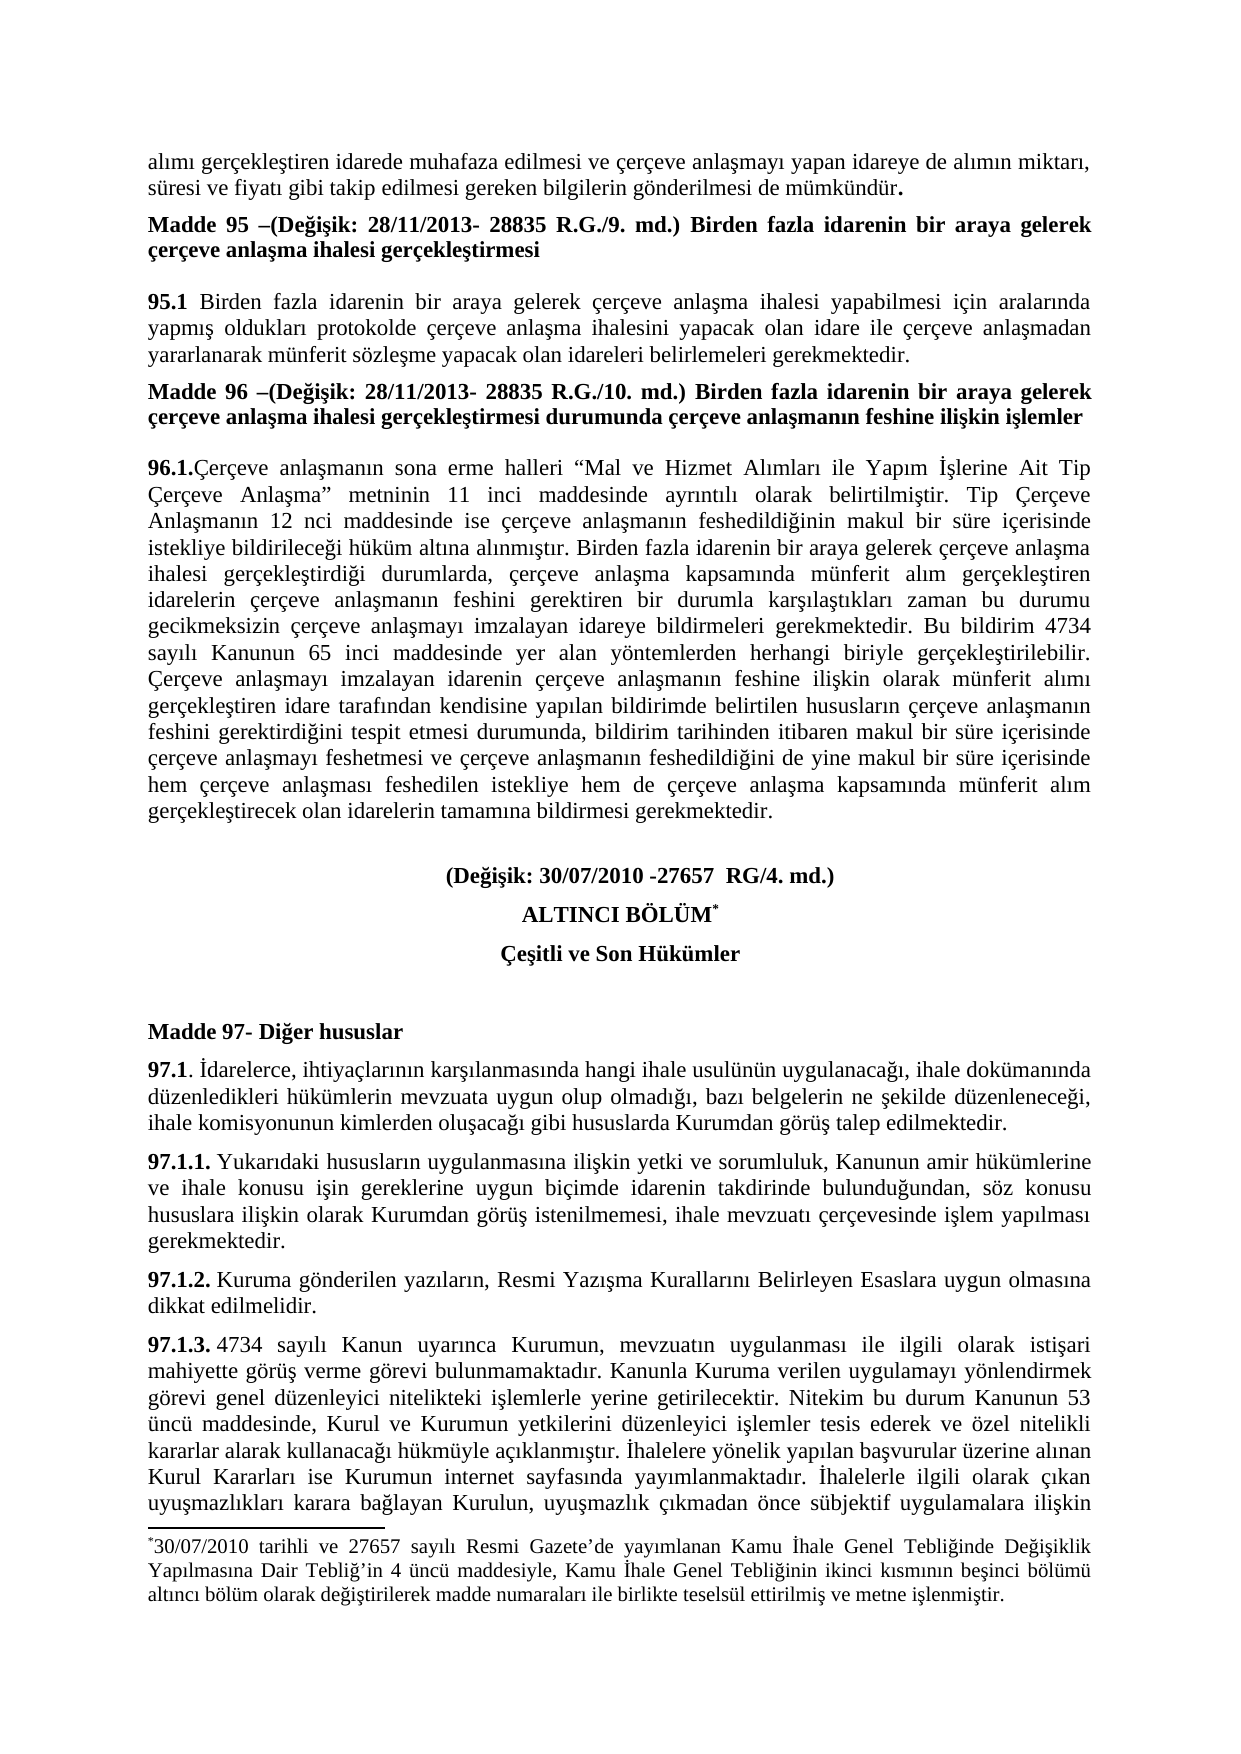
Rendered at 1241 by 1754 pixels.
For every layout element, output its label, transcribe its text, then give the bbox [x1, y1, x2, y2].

text 97.1.1. Yukarıdaki hususların uygulanmasına ilişkin yetki ve sorumluluk, Kanunun amir hükümlerine ve ihale konusu işin gereklerine uygun biçimde idarenin takdirinde bulunduğundan, söz konusu hususlara ilişkin olarak Kurumdan görüş istenilmemesi, ihale mevzuatı çerçevesinde işlem yapılması gerekmektedir. [148, 1148, 1092, 1253]
title Çeşitli ve Son Hükümler [148, 940, 1092, 966]
title (Değişik: 30/07/2010 -27657 RG/4. md.) [148, 862, 1092, 889]
text 95.1 Birden fazla idarenin bir araya gelerek çerçeve anlaşma ihalesi yapabilmesi için aralarında yapmış oldukları protokolde çerçeve anlaşma ihalesini yapacak olan idare ile çerçeve anlaşmadan yararlanarak münferit sözleşme yapacak olan idareleri belirlemeleri gerekmektedir. [148, 288, 1092, 367]
title ALTINCI BÖLÜM [148, 901, 1092, 927]
text Madde 95 –(Değişik: 28/11/2013- 28835 R.G./9. md.) Birden fazla idarenin bir araya gelerek çerçeve anlaşma ihalesi gerçekleştirmesi [148, 213, 1092, 263]
text 97.1. İdarelerce, ihtiyaçlarının karşılanmasında hangi ihale usulünün uygulanacağı, ihale dokümanında düzenledikleri hükümlerin mevzuata uygun olup olmadığı, bazı belgelerin ne şekilde düzenleneceği, ihale komisyonunun kimlerden oluşacağı gibi hususlarda Kurumdan görüş talep edilmektedir. [148, 1057, 1092, 1136]
text Madde 97- Diğer hususlar [148, 1018, 1092, 1044]
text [148, 1331, 1092, 1516]
text 97.1.2. Kuruma gönderilen yazıların, Resmi Yazışma Kurallarını Belirleyen Esaslara uygun olmasına dikkat edilmelidir. [148, 1266, 1092, 1319]
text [148, 148, 1092, 200]
text 96.1.Çerçeve anlaşmanın sona erme halleri “Mal ve Hizmet Alımları ile Yapım İşlerine Ait Tip Çerçeve Anlaşma” metninin 11 inci maddesinde ayrıntılı olarak belirtilmiştir. Tip Çerçeve Anlaşmanın 12 nci maddesinde ise çerçeve anlaşmanın feshedildiğinin makul bir süre içerisinde istekliye bildirileceği hüküm altına alınmıştır. Birden fazla idarenin bir araya gelerek çerçeve anlaşma ihalesi gerçekleştirdiği durumlarda, çerçeve anlaşma kapsamında münferit alım gerçekleştiren idarelerin çerçeve anlaşmanın feshini gerektiren bir durumla karşılaştıkları zaman bu durumu gecikmeksizin çerçeve anlaşmayı imzalayan idareye bildirmeleri gerekmektedir. Bu bildirim 4734 sayılı Kanunun 65 inci maddesinde yer alan yöntemlerden herhangi biriyle gerçekleştirilebilir. Çerçeve anlaşmayı imzalayan idarenin çerçeve anlaşmanın feshine ilişkin olarak münferit alımı gerçekleştiren idare tarafından kendisine yapılan bildirimde belirtilen hususların çerçeve anlaşmanın feshini gerektirdiğini tespit etmesi durumunda, bildirim tarihinden itibaren makul bir süre içerisinde çerçeve anlaşmayı feshetmesi ve çerçeve anlaşmanın feshedildiğini de yine makul bir süre içerisinde hem çerçeve anlaşması feshedilen istekliye hem de çerçeve anlaşma kapsamında münferit alım gerçekleştirecek olan idarelerin tamamına bildirmesi gerekmektedir. [148, 454, 1092, 823]
text Madde 96 –(Değişik: 28/11/2013- 28835 R.G./10. md.) Birden fazla idarenin bir araya gelerek çerçeve anlaşma ihalesi gerçekleştirmesi durumunda çerçeve anlaşmanın feshine ilişkin işlemler [148, 379, 1092, 429]
